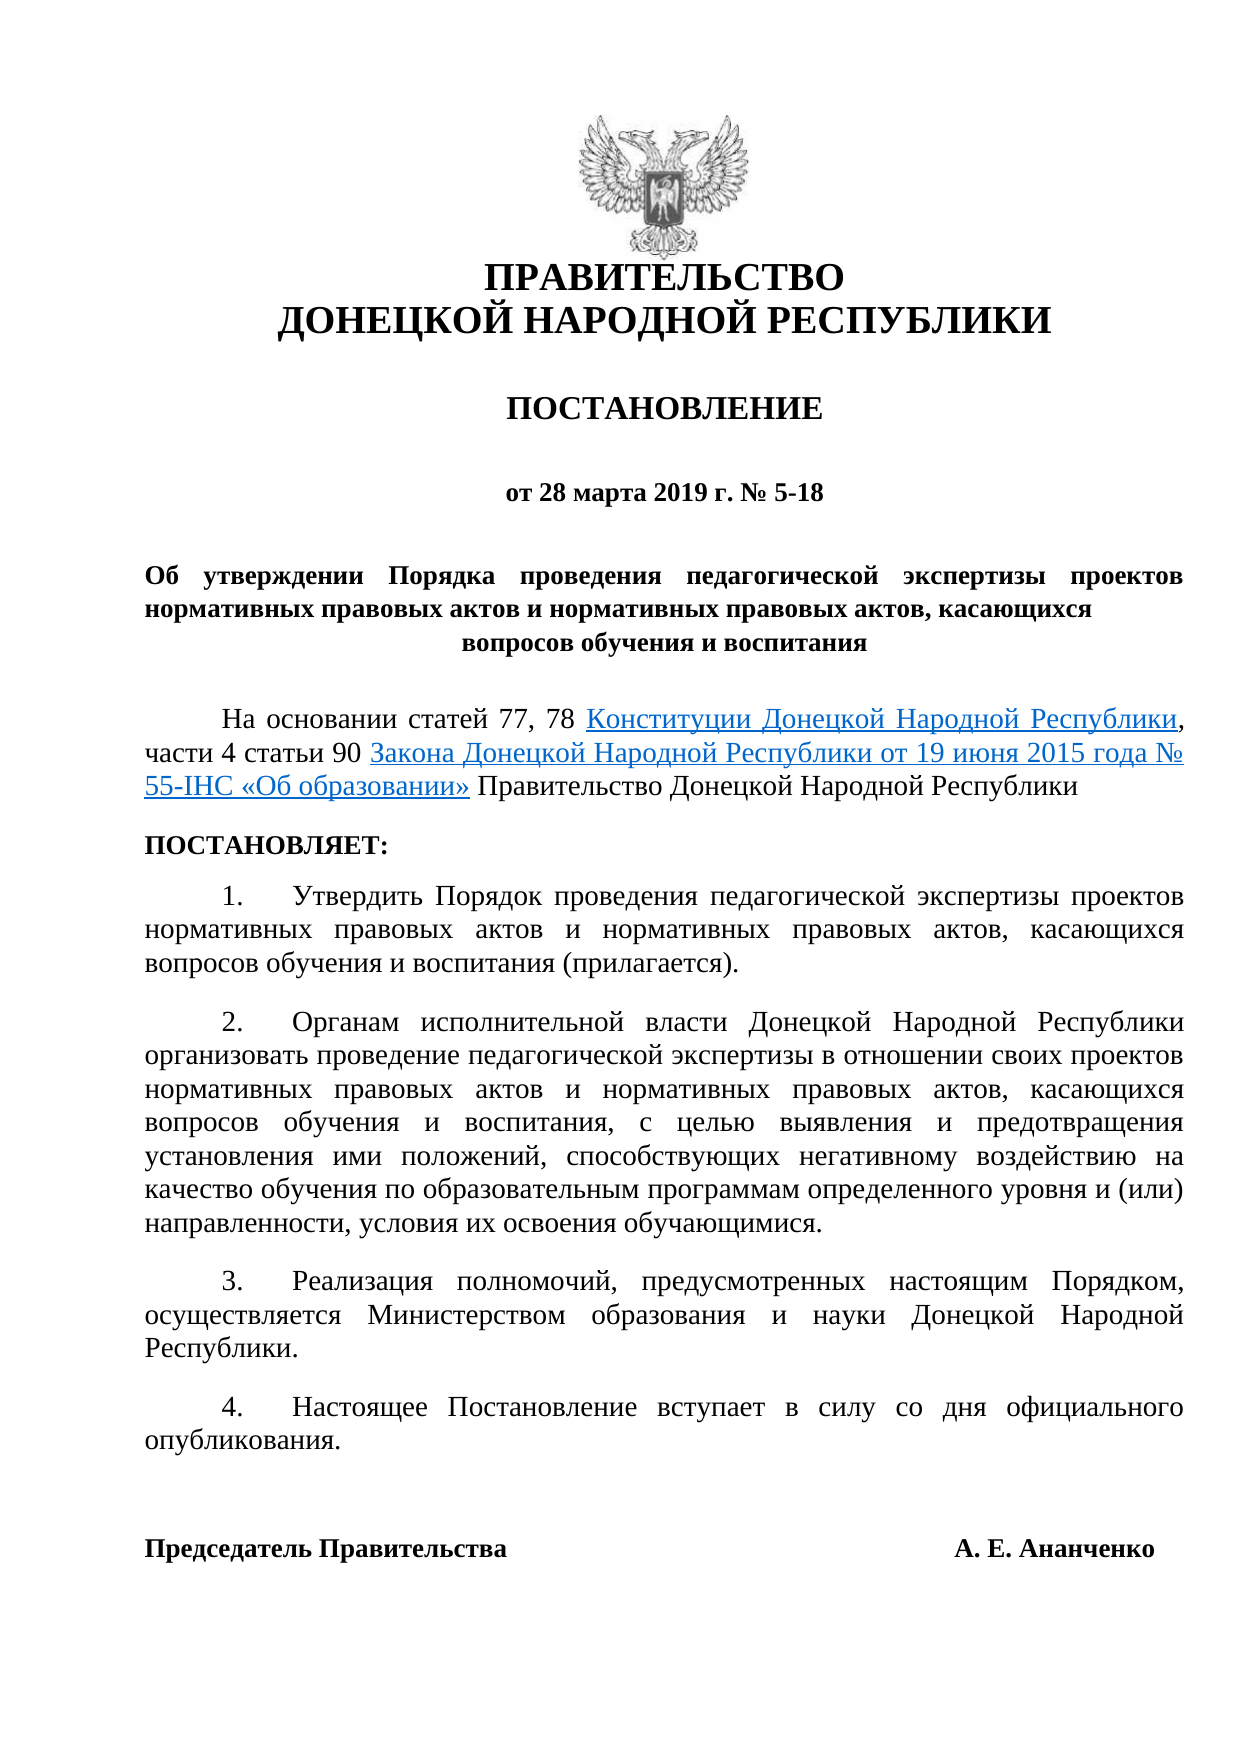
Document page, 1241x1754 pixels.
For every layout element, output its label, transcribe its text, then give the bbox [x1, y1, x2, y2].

list Реализация полномочий, предусмотренных настоящим Порядком, осуществляется Министерством образования и науки Донецкой Народной Республики. [144, 1264, 1185, 1364]
text вопросов обучения и воспитания [144, 624, 1185, 658]
text ПОСТАНОВЛЯЕТ: [144, 832, 1185, 859]
text ПОСТАНОВЛЕНИЕ [144, 392, 1185, 426]
text На основании статей 77, 78 Конституции Донецкой Народной Республики, части 4 статьи 90 Закона Донецкой Народной Республики от 19 июня 2015 года № 55-IHC «Об образовании» Правительство Донецкой Народной Республики [144, 702, 1185, 802]
list Утвердить Порядок проведения педагогической экспертизы проектов нормативных правовых актов и нормативных правовых актов, касающихся вопросов обучения и воспитания (прилагается). [144, 878, 1185, 979]
text ДОНЕЦКОЙ НАРОДНОЙ РЕСПУБЛИКИ [144, 302, 1185, 341]
list Органам исполнительной власти Донецкой Народной Республики организовать проведение педагогической экспертизы в отношении своих проектов нормативных правовых актов и нормативных правовых актов, касающихся вопросов обучения и воспитания, с целью выявления и предотвращения установления ими положений, способствующих негативному воздействию на качество обучения по образовательным программам определенного уровня и (или) направленности, условия их освоения обучающимися. [144, 1004, 1185, 1239]
list Настоящее Постановление вступает в силу со дня официального опубликования. [144, 1390, 1185, 1456]
text Председатель Правительства А. Е. Ананченко [144, 1536, 1185, 1563]
picture [578, 115, 749, 259]
text Об утверждении Порядка проведения педагогической экспертизы проектов нормативных правовых актов и нормативных правовых актов, касающихся [144, 557, 1185, 624]
text от 28 марта 2019 г. № 5-18 [144, 480, 1185, 507]
text ПРАВИТЕЛЬСТВО [144, 259, 1185, 299]
